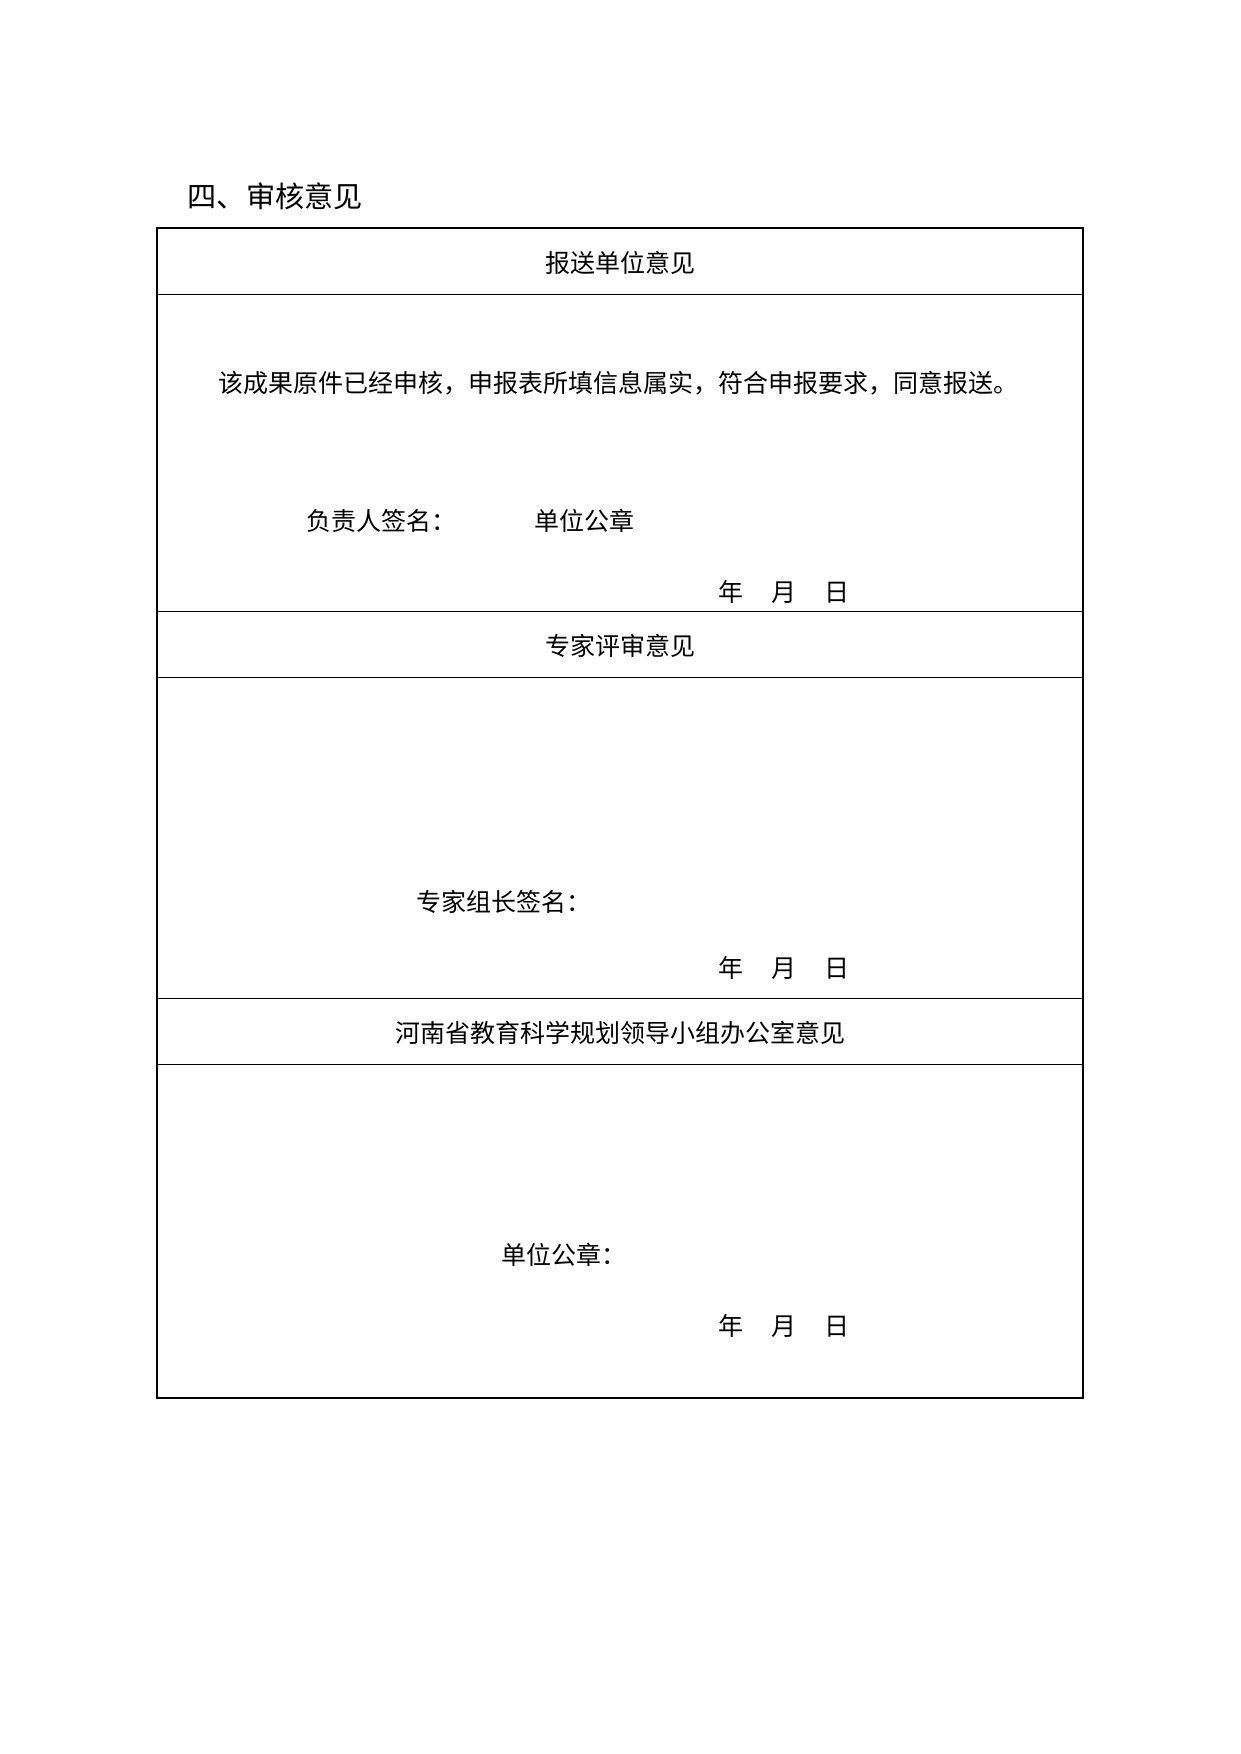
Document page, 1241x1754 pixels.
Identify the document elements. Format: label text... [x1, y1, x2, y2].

table_cell 河南省教育科学规划领导小组办公室意见 [158, 999, 1082, 1064]
table_cell 专家评审意见 [158, 612, 1082, 677]
table_cell 单位公章： 年 月 日 [158, 1065, 1082, 1397]
text 四、审核意见 [187, 162, 1053, 227]
table_header 报送单位意见 [158, 229, 1082, 294]
table_cell 专家组长签名： 年 月 日 [158, 678, 1082, 998]
table_cell 该成果原件已经申核，申报表所填信息属实，符合申报要求，同意报送。 负责人签名： 单位公章 年 月 日 [158, 295, 1082, 611]
